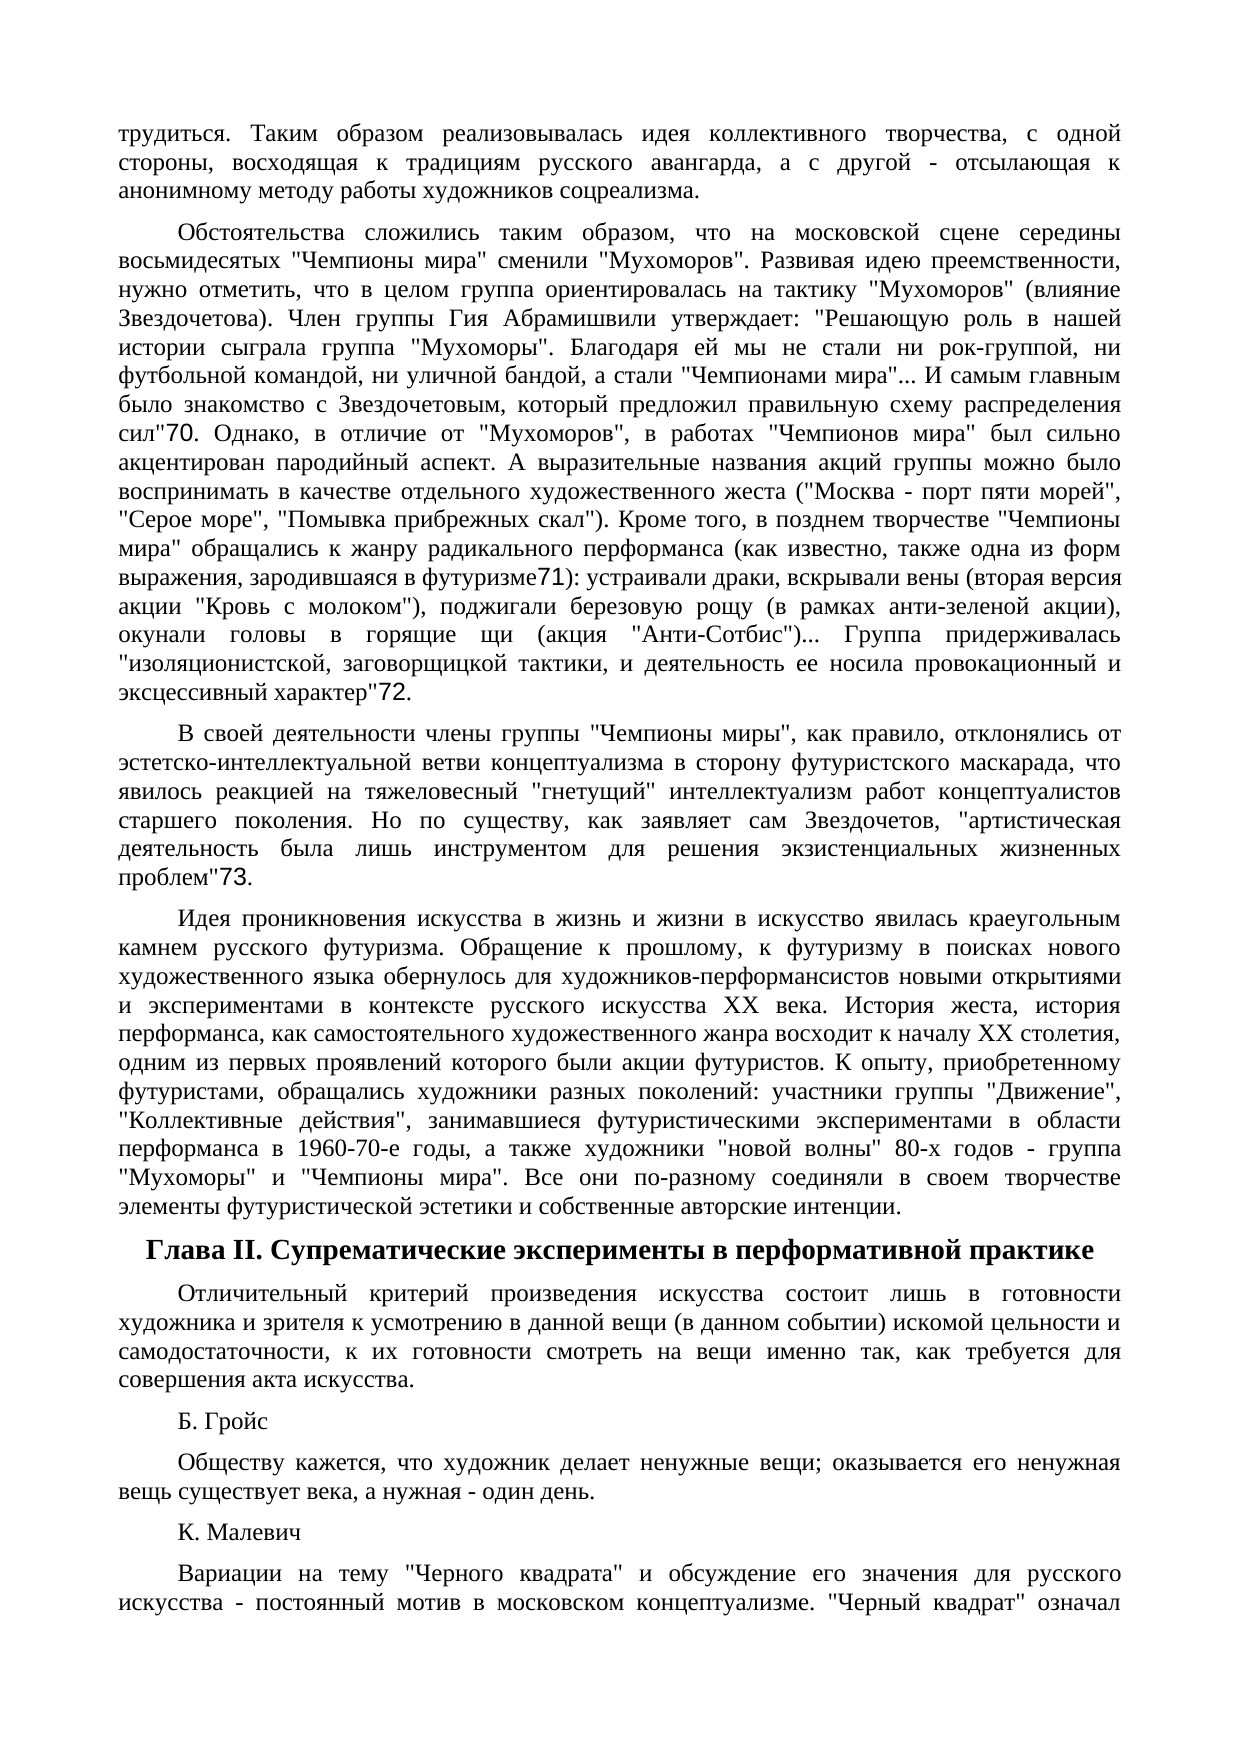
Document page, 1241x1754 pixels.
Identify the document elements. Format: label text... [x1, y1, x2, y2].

text Б. Гройс [118, 1406, 1122, 1434]
text К. Малевич [118, 1517, 1122, 1546]
text Глава II. Супрематические эксперименты в перформативной практике [118, 1232, 1122, 1266]
text Обществу кажется, что художник делает ненужные вещи; оказывается его ненужная вещь существует века, а нужная - один день. [118, 1447, 1122, 1504]
text Обстоятельства сложились таким образом, что на московской сцене середины восьмидесятых "Чемпионы мира" сменили "Мухоморов". Развивая идею преемственности, нужно отметить, что в целом группа ориентировалась на тактику "Мухоморов" (влияние Звездочетова). Член группы Гия Абрамишвили утверждает: "Решающую роль в нашей истории сыграла группа "Мухоморы". Благодаря ей мы не стали ни рок-группой, ни футбольной командой, ни уличной бандой, а стали "Чемпионами мира"... И самым главным было знакомство с Звездочетовым, который предложил правильную схему распределения сил"70. Однако, в отличие от "Мухоморов", в работах "Чемпионов мира" был сильно акцентирован пародийный аспект. А выразительные названия акций группы можно было воспринимать в качестве отдельного художественного жеста ("Москва - порт пяти морей", "Серое море", "Помывка прибрежных скал"). Кроме того, в позднем творчестве "Чемпионы мира" обращались к жанру радикального перформанса (как известно, также одна из форм выражения, зародившаяся в футуризме71): устраивали драки, вскрывали вены (вторая версия акции "Кровь с молоком"), поджигали березовую рощу (в рамках анти-зеленой акции), окунали головы в горящие щи (акция "Анти-Сотбис")... Группа придерживалась "изоляционистской, заговорщицкой тактики, и деятельность ее носила провокационный и эксцессивный характер"72. [118, 217, 1122, 706]
text Идея проникновения искусства в жизнь и жизни в искусство явилась краеугольным камнем русского футуризма. Обращение к прошлому, к футуризму в поисках нового художественного языка обернулось для художников-перформансистов новыми открытиями и экспериментами в контексте русского искусства ХХ века. История жеста, история перформанса, как самостоятельного художественного жанра восходит к началу ХХ столетия, одним из первых проявлений которого были акции футуристов. К опыту, приобретенному футуристами, обращались художники разных поколений: участники группы "Движение", "Коллективные действия", занимавшиеся футуристическими экспериментами в области перформанса в 1960-70-е годы, а также художники "новой волны" 80-х годов - группа "Мухоморы" и "Чемпионы мира". Все они по-разному соединяли в своем творчестве элементы футуристической эстетики и собственные авторские интенции. [118, 903, 1122, 1220]
text Отличительный критерий произведения искусства состоит лишь в готовности художника и зрителя к усмотрению в данной вещи (в данном событии) искомой цельности и самодостаточности, к их готовности смотреть на вещи именно так, как требуется для совершения акта искусства. [118, 1278, 1122, 1393]
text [118, 1558, 1122, 1616]
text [118, 118, 1122, 204]
text В своей деятельности члены группы "Чемпионы миры", как правило, отклонялись от эстетско-интеллектуальной ветви концептуализма в сторону футуристского маскарада, что явилось реакцией на тяжеловесный "гнетущий" интеллектуализм работ концептуалистов старшего поколения. Но по существу, как заявляет сам Звездочетов, "артистическая деятельность была лишь инструментом для решения экзистенциальных жизненных проблем"73. [118, 718, 1122, 891]
